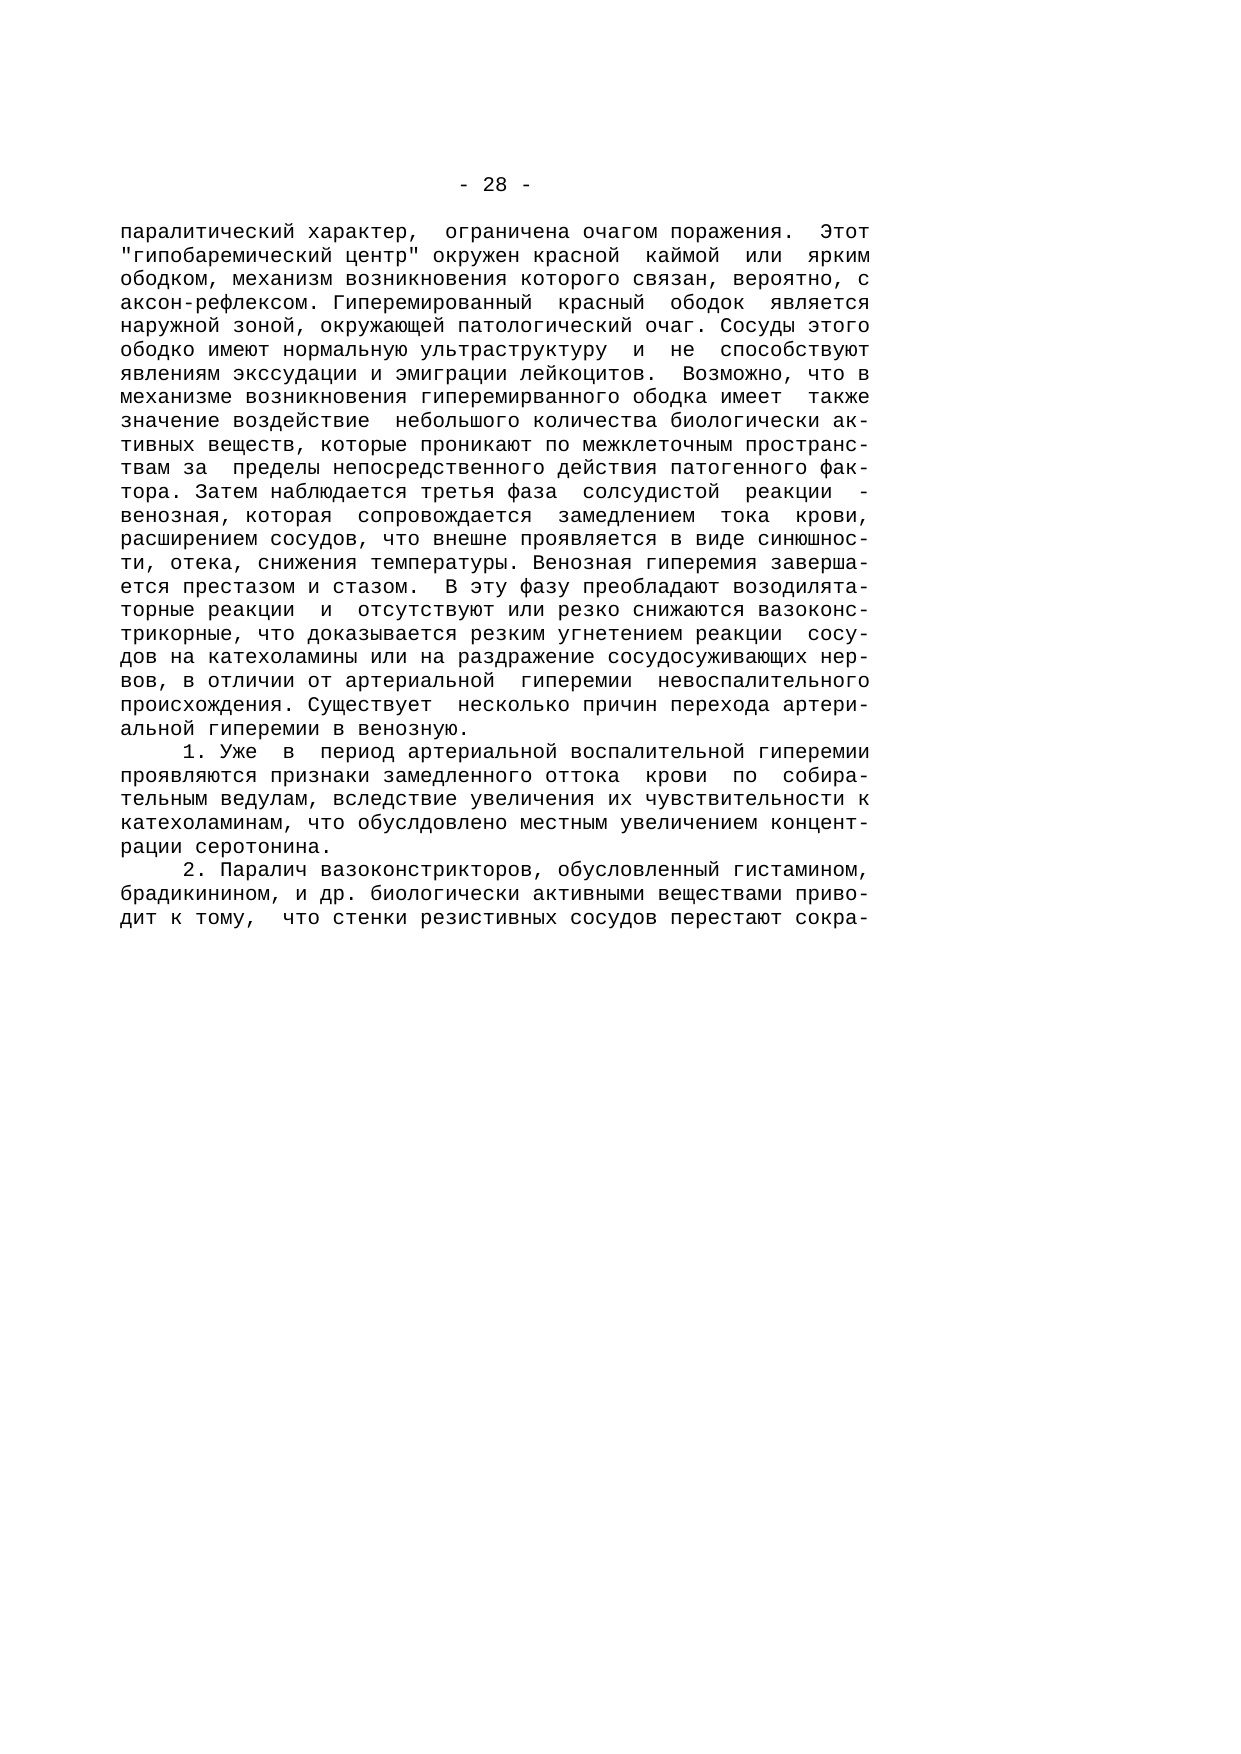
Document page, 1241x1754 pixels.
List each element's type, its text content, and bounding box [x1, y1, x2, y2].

text 2. Паралич вазоконстрикторов, обусловленный гистамином, [120, 859, 1120, 883]
text альной гиперемии в венозную. [120, 717, 1120, 741]
text венозная, которая сопровождается замедлением тока крови, [120, 505, 1120, 528]
text механизме возникновения гиперемирванного ободка имеет также [120, 386, 1120, 410]
text трикорные, что доказывается резким угнетением реакции сосу- [120, 623, 1120, 647]
text брадикинином, и др. биологически активными веществами приво- [120, 883, 1120, 907]
text ободко имеют нормальную ультраструктуру и не способствуют [120, 339, 1120, 363]
text наружной зоной, окружающей патологический очаг. Сосуды этого [120, 316, 1120, 339]
text происхождения. Существует несколько причин перехода артери- [120, 694, 1120, 717]
text дит к тому, что стенки резистивных сосудов перестают сокра- [120, 907, 1120, 930]
text твам за пределы непосредственного действия патогенного фак- [120, 457, 1120, 481]
text ти, отека, снижения температуры. Венозная гиперемия заверша- [120, 552, 1120, 576]
text торные реакции и отсутствуют или резко снижаются вазоконс- [120, 599, 1120, 623]
text тельным ведулам, вследствие увеличения их чувствительности к [120, 788, 1120, 812]
text 1. Уже в период артериальной воспалительной гиперемии [120, 741, 1120, 765]
text вов, в отличии от артериальной гиперемии невоспалительного [120, 670, 1120, 694]
text паралитический характер, ограничена очагом поражения. Этот [120, 221, 1120, 244]
text "гипобаремический центр" окружен красной каймой или ярким [120, 244, 1120, 268]
text - 28 - [120, 174, 1120, 197]
text аксон-рефлексом. Гиперемированный красный ободок является [120, 292, 1120, 316]
text рации серотонина. [120, 836, 1120, 859]
text проявляются признаки замедленного оттока крови по собира- [120, 765, 1120, 788]
text тивных веществ, которые проникают по межклеточным пространс- [120, 434, 1120, 457]
text катехоламинам, что обуслдовлено местным увеличением концент- [120, 812, 1120, 836]
text значение воздействие небольшого количества биологически ак- [120, 410, 1120, 434]
text тора. Затем наблюдается третья фаза солсудистой реакции - [120, 481, 1120, 505]
text расширением сосудов, что внешне проявляется в виде синюшнос- [120, 528, 1120, 552]
text ободком, механизм возникновения которого связан, вероятно, с [120, 268, 1120, 292]
text ется престазом и стазом. В эту фазу преобладают возодилята- [120, 576, 1120, 599]
text дов на катехоламины или на раздражение сосудосуживающих нер- [120, 647, 1120, 670]
text явлениям экссудации и эмиграции лейкоцитов. Возможно, что в [120, 363, 1120, 386]
